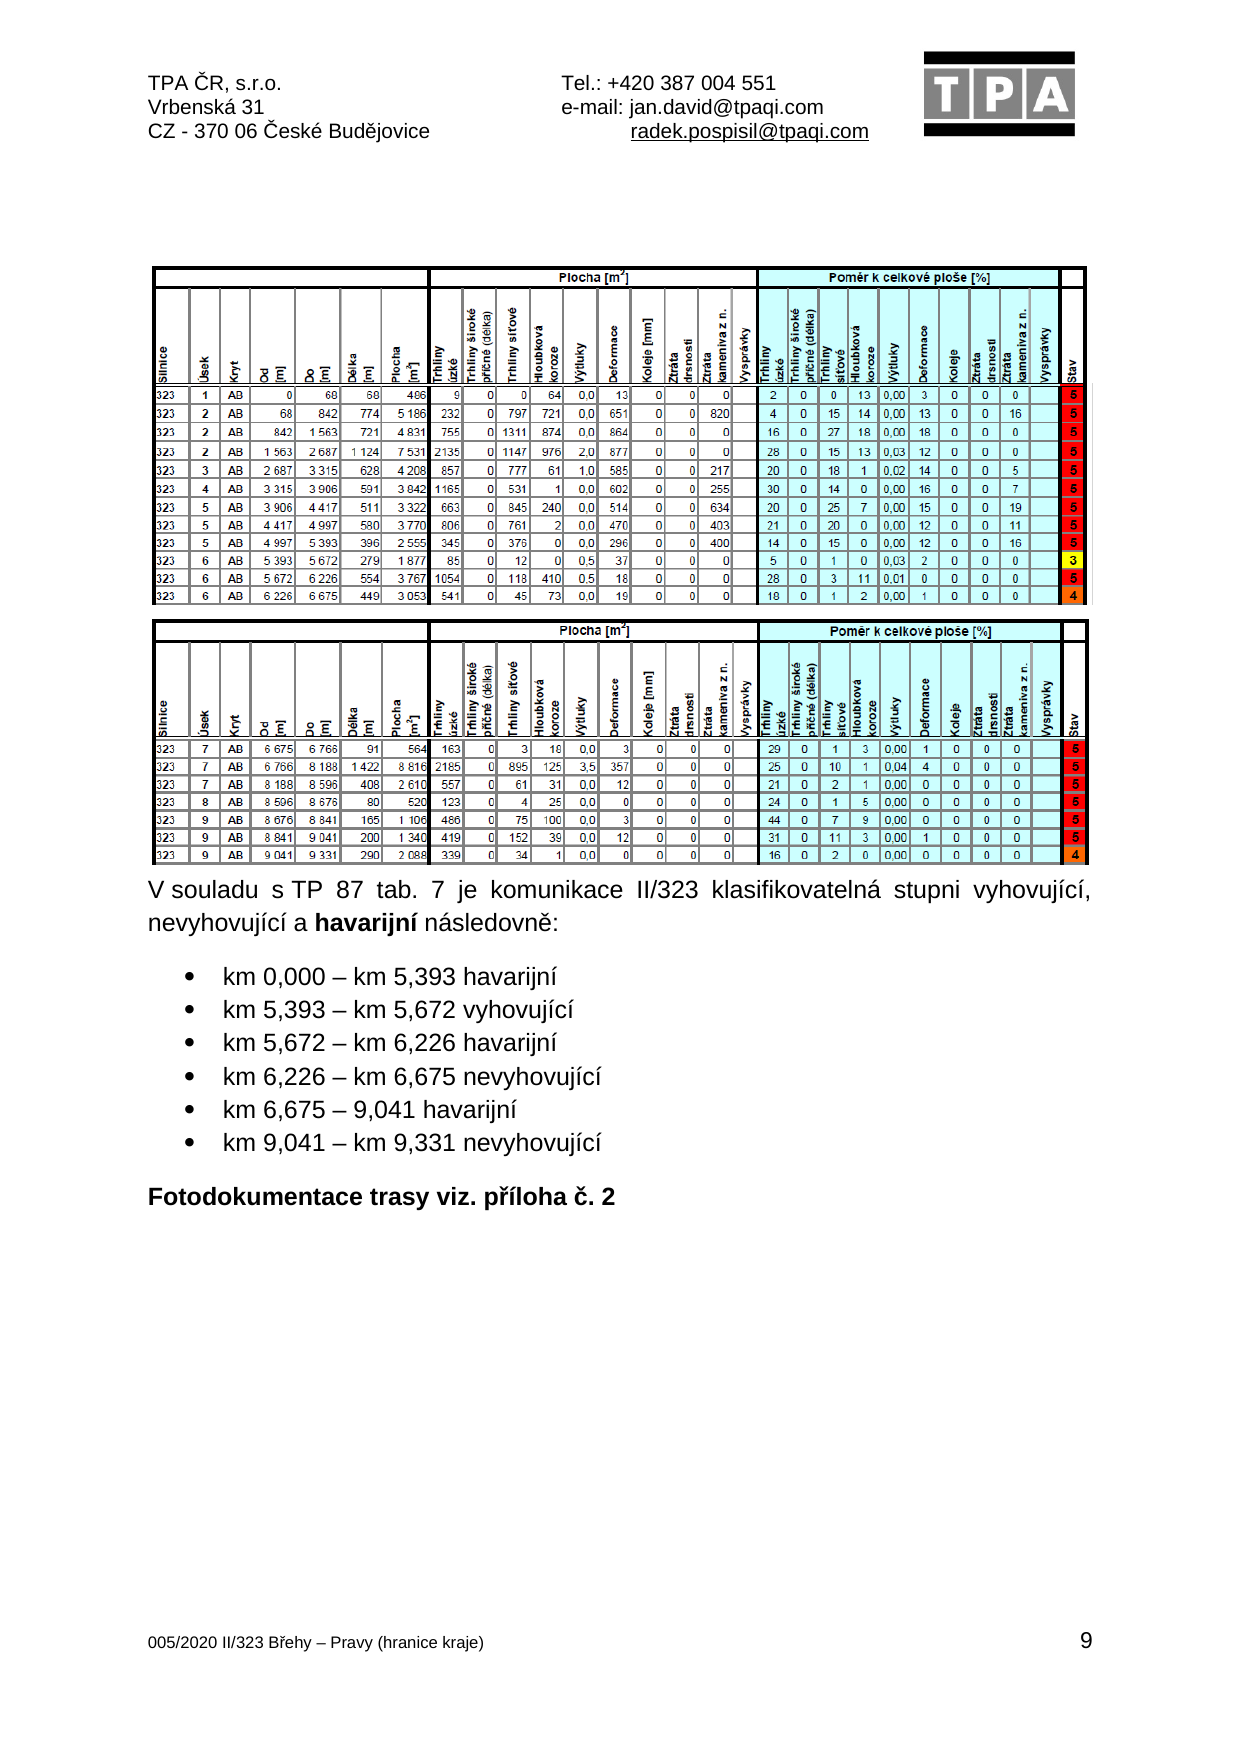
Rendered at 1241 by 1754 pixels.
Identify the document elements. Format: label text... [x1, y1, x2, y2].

picture [147, 261, 1093, 610]
list km 9,041 – km 9,331 nevyhovující [185, 1128, 1093, 1157]
list km 5,672 – km 6,226 havarijní [185, 1028, 1093, 1057]
list km 0,000 – km 5,393 havarijní [185, 962, 1093, 991]
text Fotodokumentace trasy viz. příloha č. 2 [148, 1182, 1093, 1211]
picture [910, 38, 1088, 149]
text V souladu s TP 87 tab. 7 je komunikace II/323 klasifikovatelná stupni vyhovující, nevyhovující a havarijní následovně: [148, 875, 1093, 937]
list km 6,675 – 9,041 havarijní [185, 1095, 1093, 1123]
list km 6,226 – km 6,675 nevyhovující [185, 1062, 1093, 1090]
list km 5,393 – km 5,672 vyhovující [185, 995, 1093, 1024]
picture [147, 613, 1093, 872]
